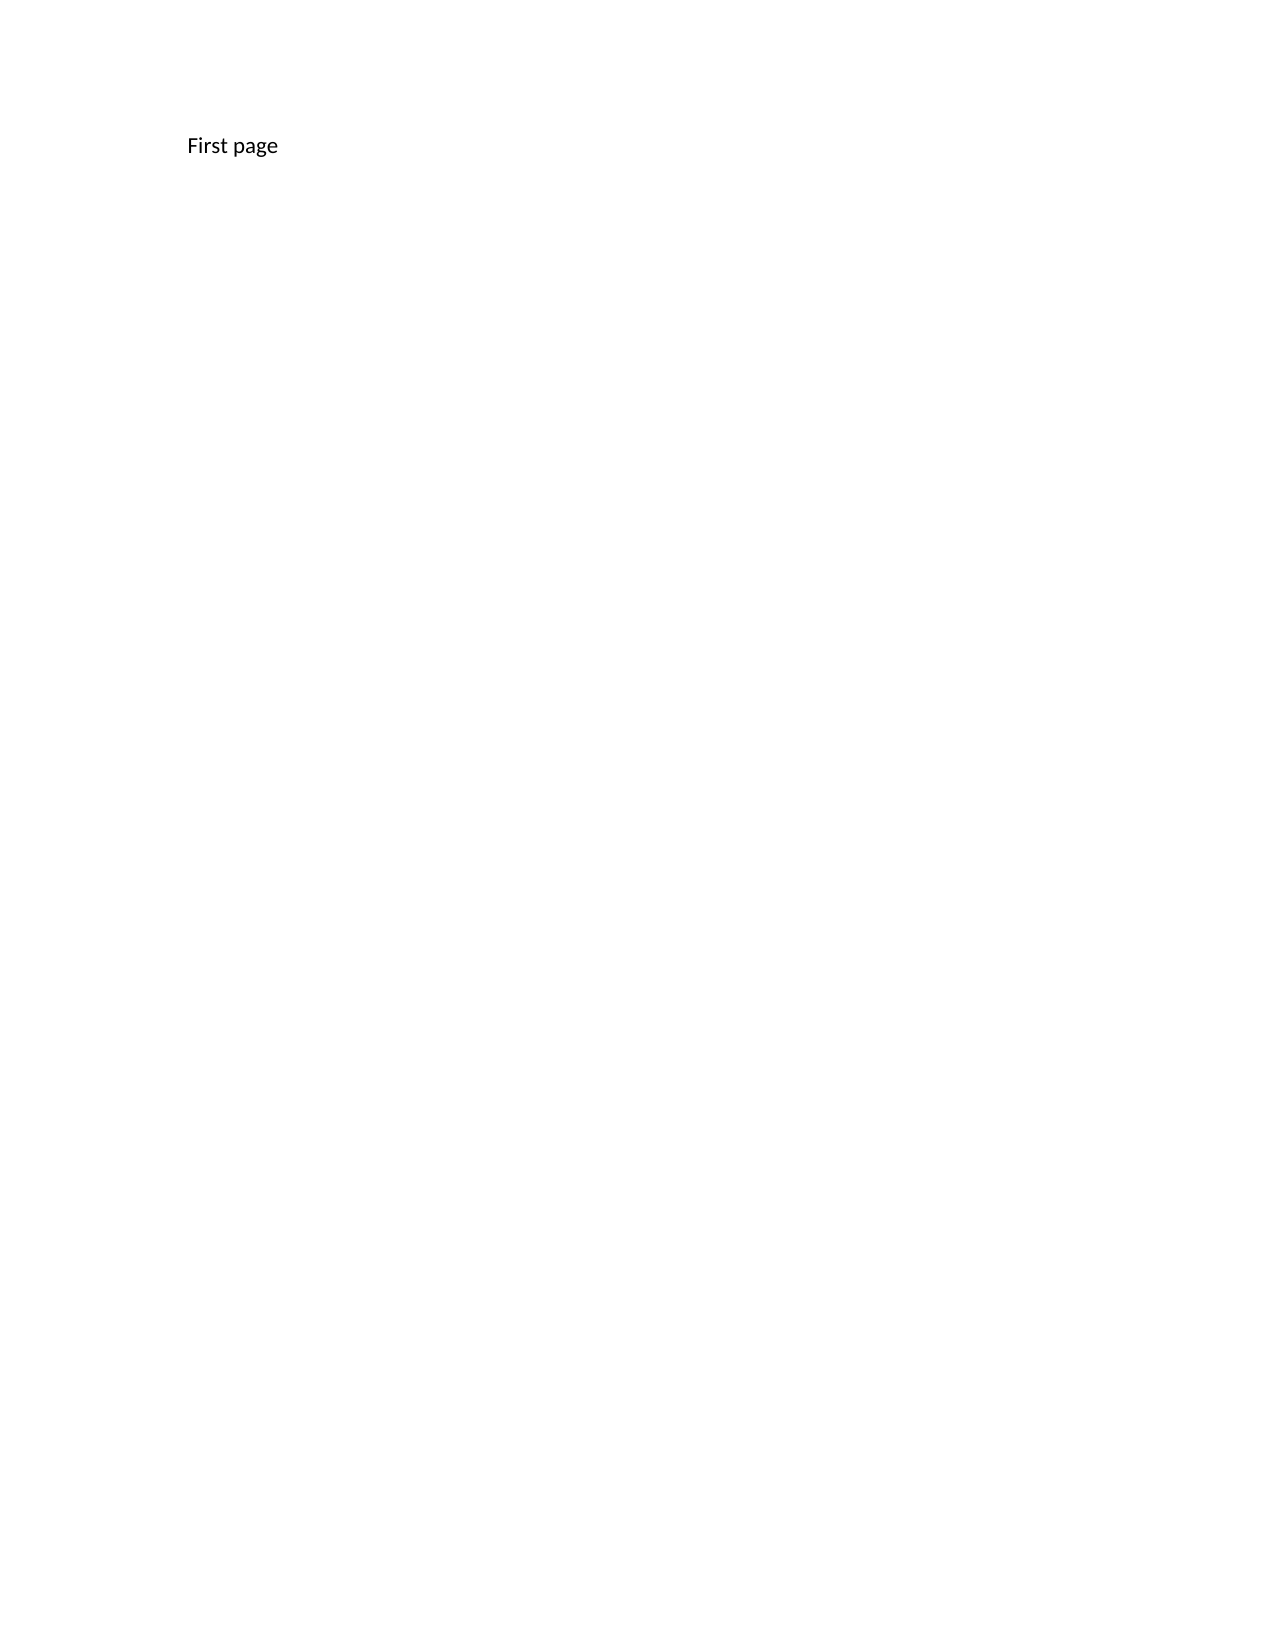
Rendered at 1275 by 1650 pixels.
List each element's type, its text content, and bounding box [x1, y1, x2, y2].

text First page [187, 131, 1087, 159]
